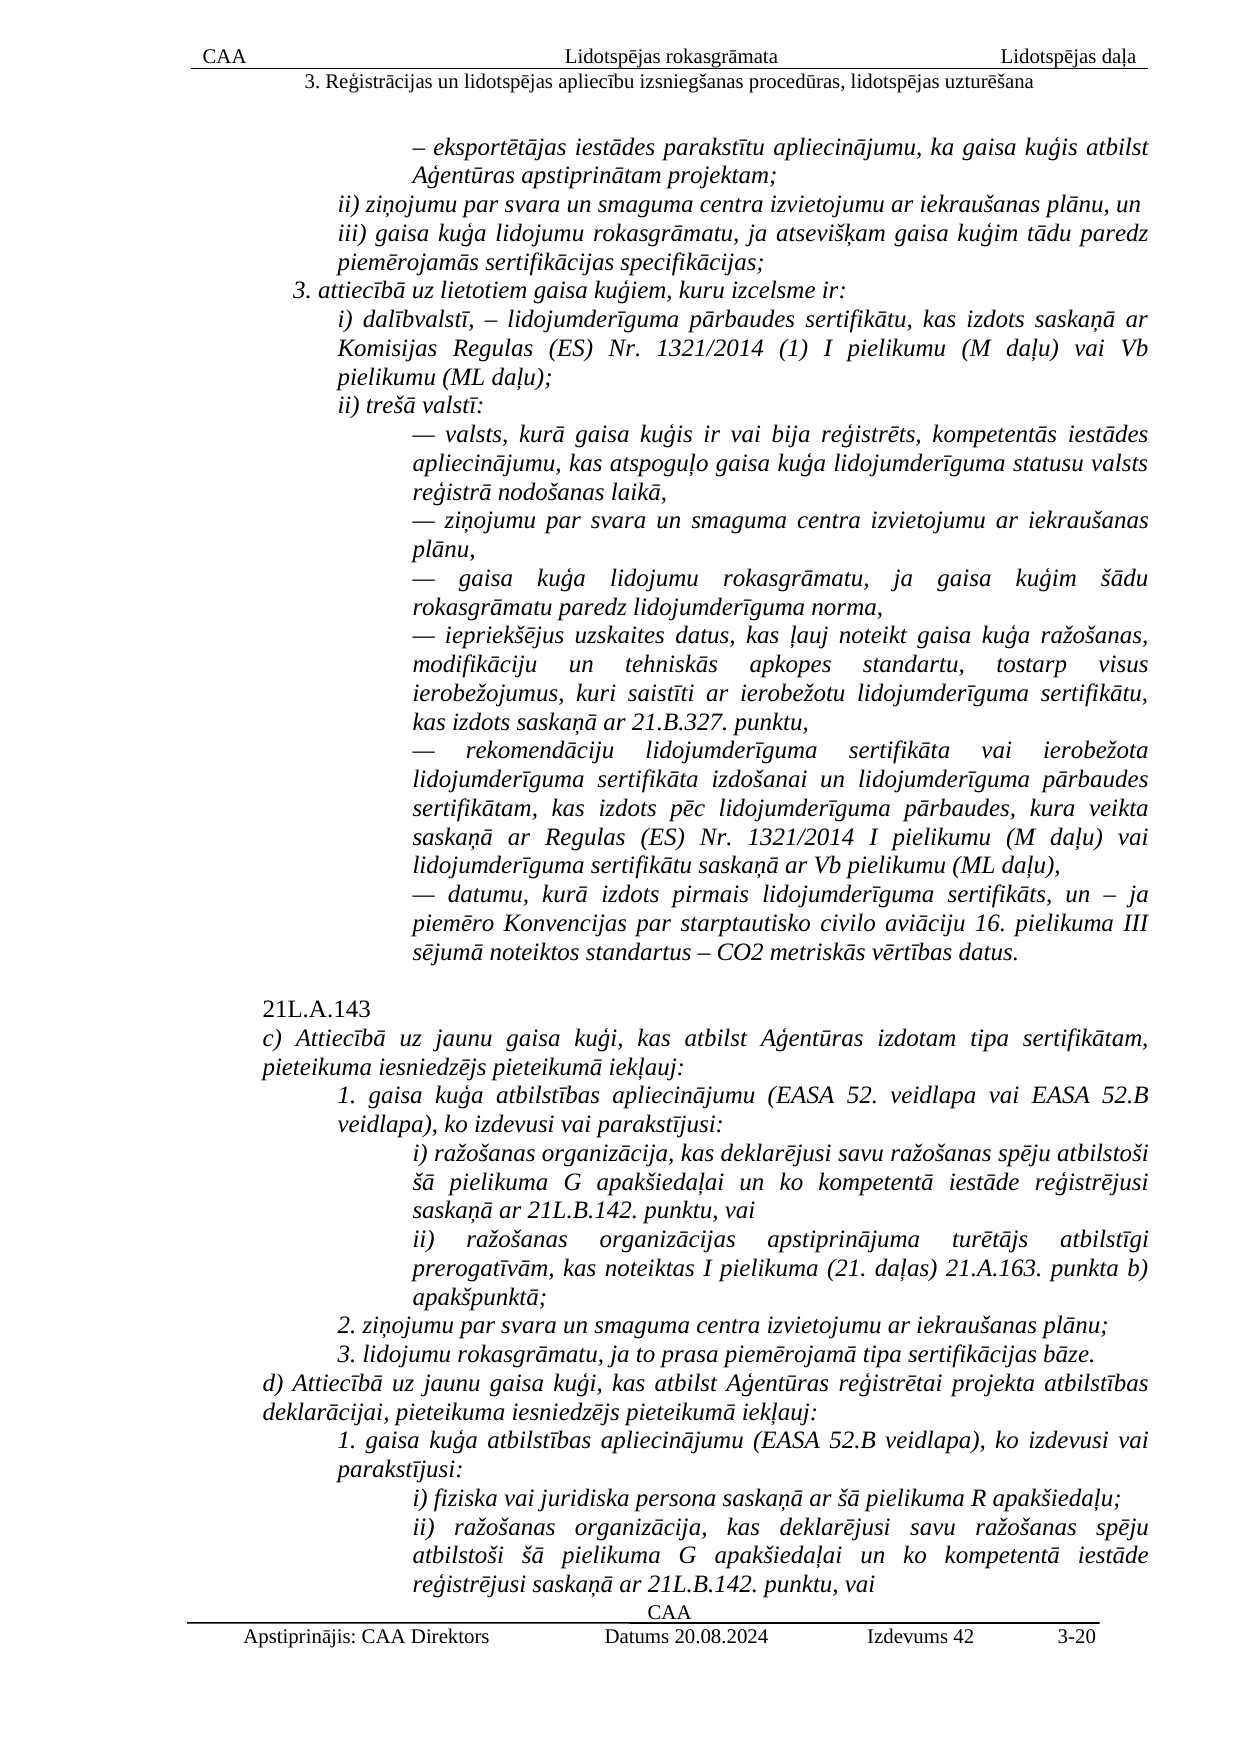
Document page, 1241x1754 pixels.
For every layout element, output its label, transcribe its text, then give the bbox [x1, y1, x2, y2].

text ii) trešā valstī: [262, 391, 1152, 419]
text — ziņojumu par svara un smaguma centra izvietojumu ar iekraušanas plānu, [412, 506, 1152, 563]
text i) dalībvalstī, – lidojumderīguma pārbaudes sertifikātu, kas izdots saskaņā ar Komisijas Regulas (ES) Nr. 1321/2014 (1) I pielikumu (M daļu) vai Vb pielikumu (ML daļu); [337, 304, 1152, 391]
text — gaisa kuģa lidojumu rokasgrāmatu, ja gaisa kuģim šādu rokasgrāmatu paredz lidojumderīguma norma, [412, 563, 1152, 621]
text — rekomendāciju lidojumderīguma sertifikāta vai ierobežota lidojumderīguma sertifikāta izdošanai un lidojumderīguma pārbaudes sertifikātam, kas izdots pēc lidojumderīguma pārbaudes, kura veikta saskaņā ar Regulas (ES) Nr. 1321/2014 I pielikumu (M daļu) vai lidojumderīguma sertifikātu saskaņā ar Vb pielikumu (ML daļu), [412, 736, 1152, 879]
text 3. lidojumu rokasgrāmatu, ja to prasa piemērojamā tipa sertifikācijas bāze. [262, 1339, 1152, 1368]
text — valsts, kurā gaisa kuģis ir vai bija reģistrēts, kompetentās iestādes apliecinājumu, kas atspoguļo gaisa kuģa lidojumderīguma statusu valsts reģistrā nodošanas laikā, [412, 419, 1152, 506]
text 3. attiecībā uz lietotiem gaisa kuģiem, kuru izcelsme ir: [232, 276, 1152, 304]
text d) Attiecībā uz jaunu gaisa kuģi, kas atbilst Aģentūras reģistrētai projekta atbilstības deklarācijai, pieteikuma iesniedzējs pieteikumā iekļauj: [262, 1368, 1152, 1426]
text ii) ziņojumu par svara un smaguma centra izvietojumu ar iekraušanas plānu, un [307, 189, 1152, 218]
text 21L.A.143 [262, 994, 1152, 1023]
text i) fiziska vai juridiska persona saskaņā ar šā pielikuma R apakšiedaļu; [337, 1483, 1152, 1512]
text 2. ziņojumu par svara un smaguma centra izvietojumu ar iekraušanas plānu; [262, 1311, 1152, 1339]
text 1. gaisa kuģa atbilstības apliecinājumu (EASA 52.B veidlapa), ko izdevusi vai parakstījusi: [337, 1426, 1152, 1483]
text c) Attiecībā uz jaunu gaisa kuģi, kas atbilst Aģentūras izdotam tipa sertifikātam, pieteikuma iesniedzējs pieteikumā iekļauj: [262, 1023, 1152, 1081]
text i) ražošanas organizācija, kas deklarējusi savu ražošanas spēju atbilstoši šā pielikuma G apakšiedaļai un ko kompetentā iestāde reģistrējusi saskaņā ar 21L.B.142. punktu, vai [412, 1138, 1152, 1224]
text — datumu, kurā izdots pirmais lidojumderīguma sertifikāts, un – ja piemēro Konvencijas par starptautisko civilo aviāciju 16. pielikuma III sējumā noteiktos standartus – CO2 metriskās vērtības datus. [412, 879, 1152, 966]
text iii) gaisa kuģa lidojumu rokasgrāmatu, ja atsevišķam gaisa kuģim tādu paredz piemērojamās sertifikācijas specifikācijas; [337, 218, 1152, 276]
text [412, 132, 1152, 189]
text ii) ražošanas organizācijas apstiprinājuma turētājs atbilstīgi prerogatīvām, kas noteiktas I pielikuma (21. daļas) 21.A.163. punkta b) apakšpunktā; [412, 1224, 1152, 1311]
text 1. gaisa kuģa atbilstības apliecinājumu (EASA 52. veidlapa vai EASA 52.B veidlapa), ko izdevusi vai parakstījusi: [337, 1081, 1152, 1138]
text — iepriekšējus uzskaites datus, kas ļauj noteikt gaisa kuģa ražošanas, modifikāciju un tehniskās apkopes standartu, tostarp visus ierobežojumus, kuri saistīti ar ierobežotu lidojumderīguma sertifikātu, kas izdots saskaņā ar 21.B.327. punktu, [412, 621, 1152, 736]
text ii) ražošanas organizācija, kas deklarējusi savu ražošanas spēju atbilstoši šā pielikuma G apakšiedaļai un ko kompetentā iestāde reģistrējusi saskaņā ar 21L.B.142. punktu, vai [412, 1512, 1152, 1598]
